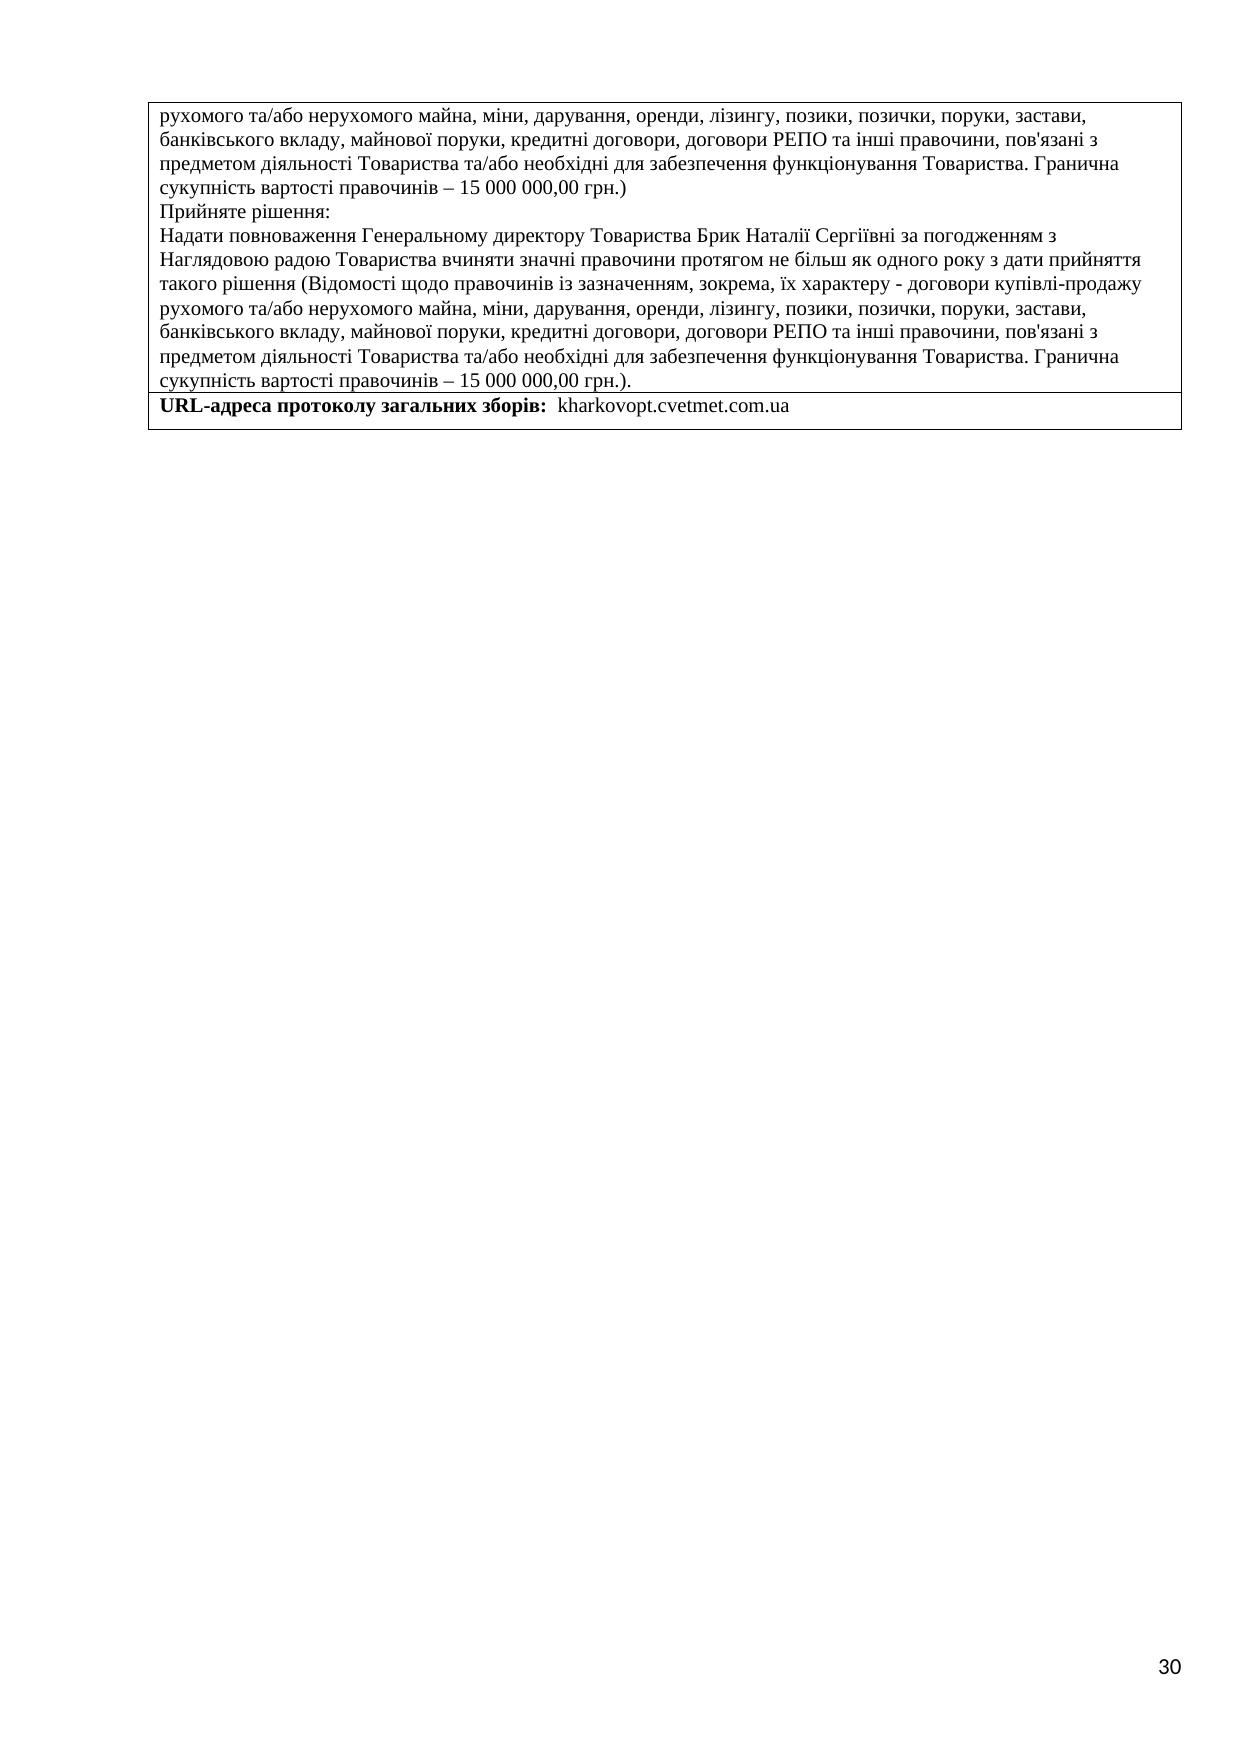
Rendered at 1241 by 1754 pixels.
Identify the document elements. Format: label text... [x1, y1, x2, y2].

table_cell URL-адреса протоколу загальних зборів: kharkovopt.cvetmet.com.ua [149, 393, 1181, 429]
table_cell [149, 103, 1181, 392]
